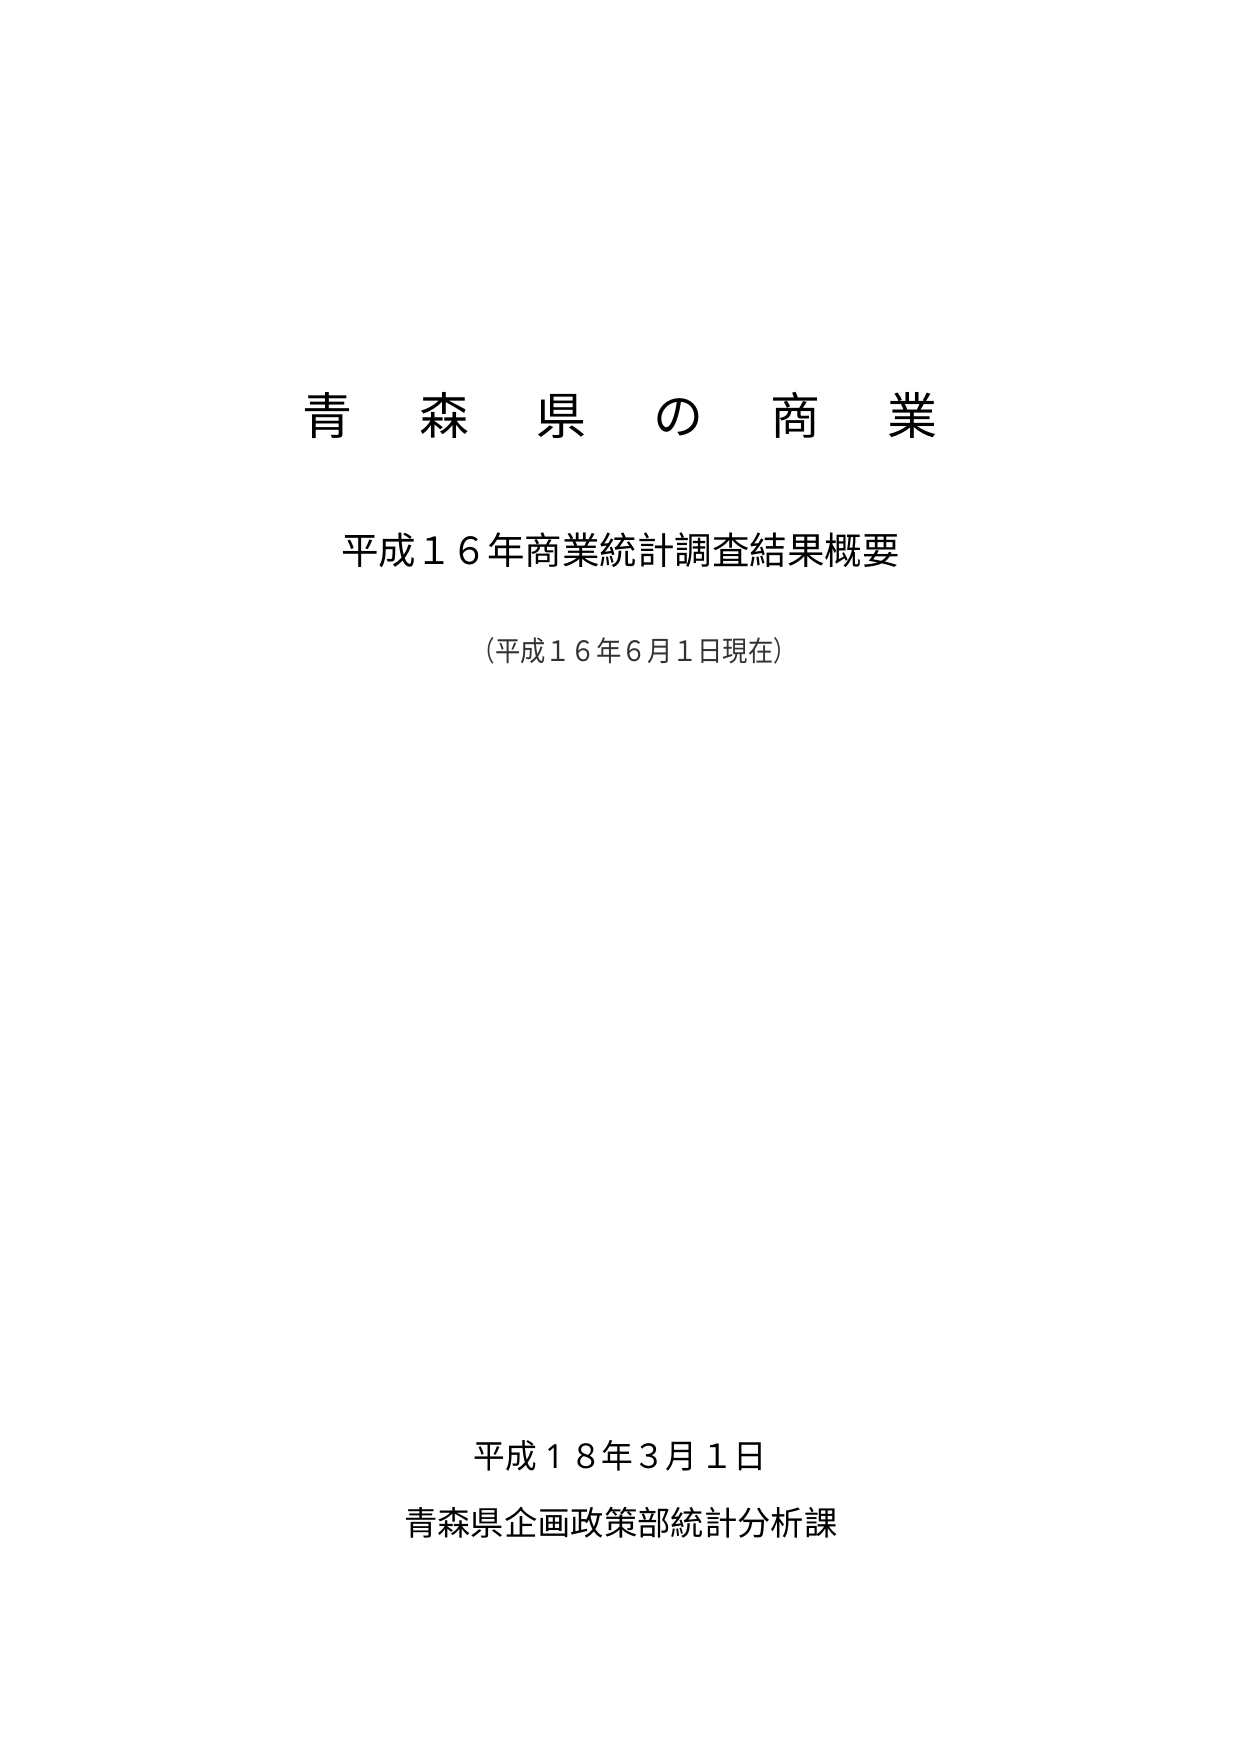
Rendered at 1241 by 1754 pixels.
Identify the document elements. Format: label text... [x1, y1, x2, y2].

text 青森県企画政策部統計分析課 [102, 1500, 1139, 1546]
text 青 森 県 の 商 業 [102, 381, 1138, 449]
subtitle 平成 1８年３月 １日 [102, 1433, 1138, 1479]
text （平成１６年６月１日現在） [130, 631, 1138, 670]
text 平成１６年商業統計調査結果概要 [102, 524, 1138, 575]
